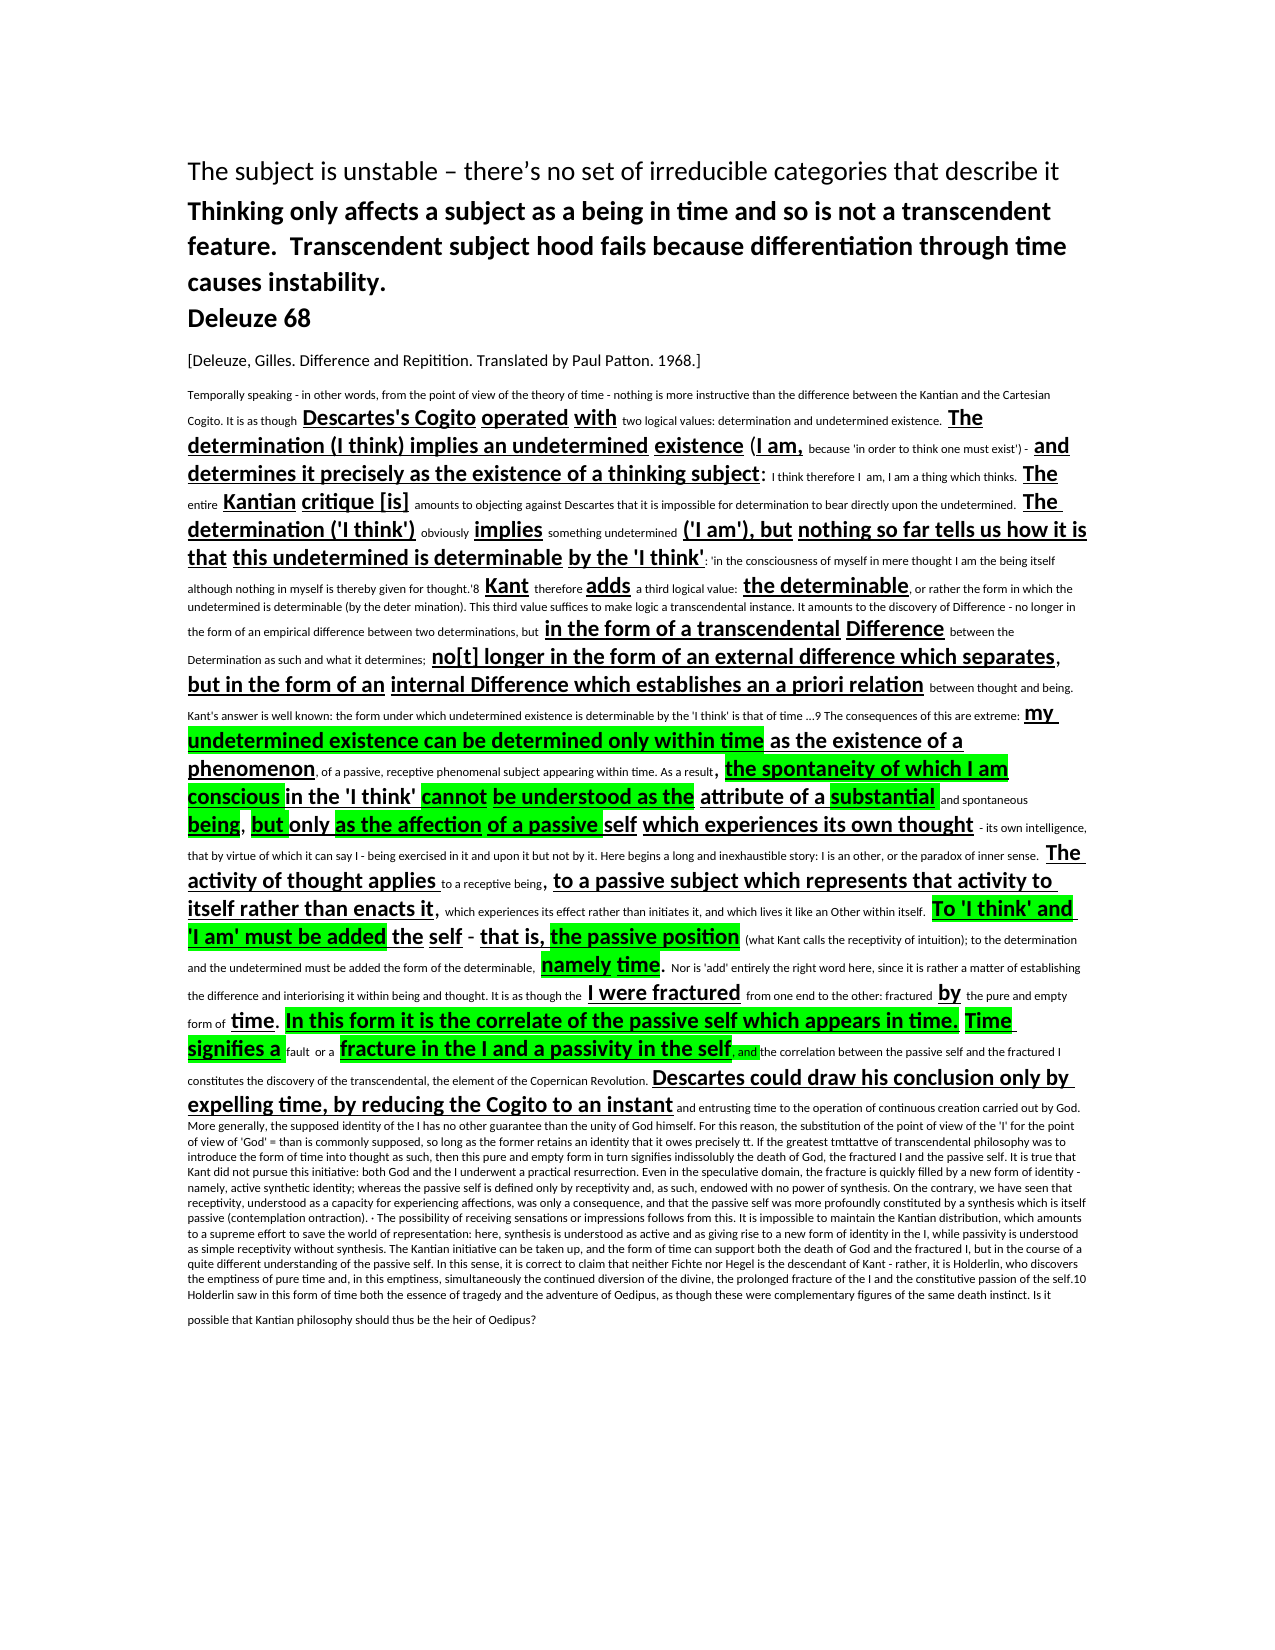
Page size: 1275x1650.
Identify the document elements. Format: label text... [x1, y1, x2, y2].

subtitle The subject is unstable – there’s no set of irreducible categories that describe it [187, 154, 1087, 187]
subtitle Thinking only affects a subject as a being in time and so is not a transcendent feature. Transcendent subject hood fails because differentiation through time causes instability. [187, 194, 1087, 298]
text Temporally speaking - in other words, from the point of view of the theory of time - nothing is more instructive than the difference between the Kantian and the Cartesian Cogito. It is as though Descartes's Cogito operated with two logical values: determination and undetermined existence. The determination (I think) implies an undetermined existence (I am, because 'in order to think one must exist') - and determines it precisely as the existence of a thinking subject: I think therefore I am, I am a thing which thinks. The entire Kantian critique [is] amounts to objecting against Descartes that it is impossible for determination to bear directly upon the undetermined. The determination ('I think') obviously implies something undetermined ('I am'), but nothing so far tells us how it is that this undetermined is determinable by the 'I think': 'in the consciousness of myself in mere thought I am the being itself although nothing in myself is thereby given for thought.'8 Kant therefore adds a third logical value: the determinable, or rather the form in which the undetermined is determinable (by the deter mination). This third value suffices to make logic a transcendental instance. It amounts to the discovery of Difference - no longer in the form of an empirical difference between two determinations, but in the form of a transcendental Difference between the Determination as such and what it determines; no[t] longer in the form of an external difference which separates, but in the form of an internal Difference which establishes an a priori relation between thought and being. Kant's answer is well known: the form under which undetermined existence is determinable by the 'I think' is that of time ...9 The consequences of this are extreme: my undetermined existence can be determined only within time as the existence of a phenomenon, of a passive, receptive phenomenal subject appearing within time. As a result, the spontaneity of which I am conscious in the 'I think' cannot be understood as the attribute of a substantial and spontaneous being, but only as the affection of a passive self which experiences its own thought - its own intelligence, that by virtue of which it can say I - being exercised in it and upon it but not by it. Here begins a long and inexhaustible story: I is an other, or the paradox of inner sense. The activity of thought applies to a receptive being, to a passive subject which represents that activity to itself rather than enacts it, which experiences its effect rather than initiates it, and which lives it like an Other within itself. To 'I think' and 'I am' must be added the self - that is, the passive position (what Kant calls the receptivity of intuition); to the determination and the undetermined must be added the form of the determinable, namely time. Nor is 'add' entirely the right word here, since it is rather a matter of establishing the difference and interiorising it within being and thought. It is as though the I were fractured from one end to the other: fractured by the pure and empty form of time. In this form it is the correlate of the passive self which appears in time. Time signifies a fault or a fracture in the I and a passivity in the self, and the correlation between the passive self and the fractured I constitutes the discovery of the transcendental, the element of the Copernican Revolution. Descartes could draw his conclusion only by expelling time, by reducing the Cogito to an instant and entrusting time to the operation of continuous creation carried out by God. More generally, the supposed identity of the I has no other guarantee than the unity of God himself. For this reason, the substitution of the point of view of the 'I' for the point of view of 'God' = than is commonly supposed, so long as the former retains an identity that it owes precisely tt. If the greatest tmttattve of transcendental philosophy was to introduce the form of time into thought as such, then this pure and empty form in turn signifies indissolubly the death of God, the fractured I and the passive self. It is true that Kant did not pursue this initiative: both God and the I underwent a practical resurrection. Even in the speculative domain, the fracture is quickly filled by a new form of identity - namely, active synthetic identity; whereas the passive self is defined only by receptivity and, as such, endowed with no power of synthesis. On the contrary, we have seen that receptivity, understood as a capacity for experiencing affections, was only a consequence, and that the passive self was more profoundly constituted by a synthesis which is itself passive (contemplation ontraction). · The possibility of receiving sensations or impressions follows from this. It is impossible to maintain the Kantian distribution, which amounts to a supreme effort to save the world of representation: here, synthesis is understood as active and as giving rise to a new form of identity in the I, while passivity is understood as simple receptivity without synthesis. The Kantian initiative can be taken up, and the form of time can support both the death of God and the fractured I, but in the course of a quite different understanding of the passive self. In this sense, it is correct to claim that neither Fichte nor Hegel is the descendant of Kant - rather, it is Holderlin, who discovers the emptiness of pure time and, in this emptiness, simultaneously the continued diversion of the divine, the prolonged fracture of the I and the constitutive passion of the self.10 Holderlin saw in this form of time both the essence of tragedy and the adventure of Oedipus, as though these were complementary figures of the same death instinct. Is it possible that Kantian philosophy should thus be the heir of Oedipus? [187, 387, 1087, 1330]
text [Deleuze, Gilles. Difference and Repitition. Translated by Paul Patton. 1968.] [187, 351, 1087, 371]
text Deleuze 68 [187, 301, 1087, 334]
